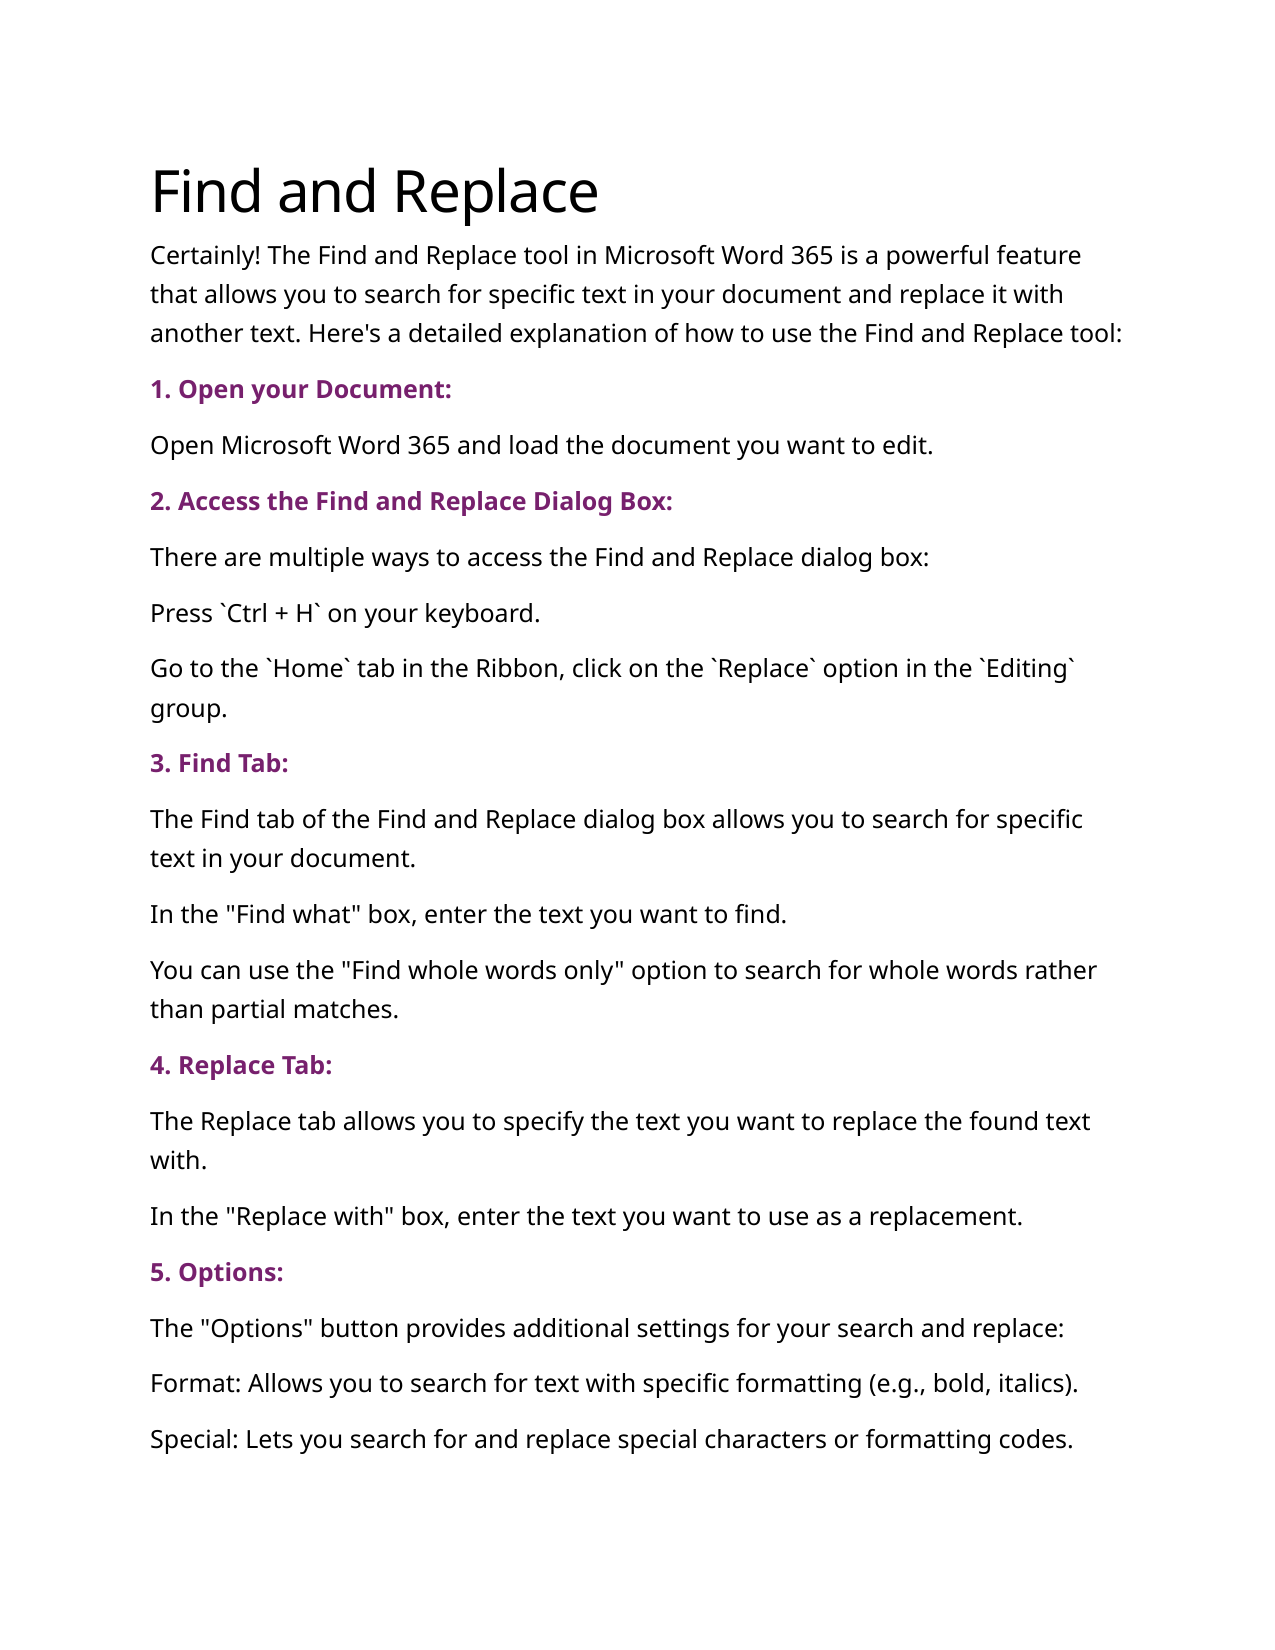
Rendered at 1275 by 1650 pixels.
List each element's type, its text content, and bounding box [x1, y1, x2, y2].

text You can use the "Find whole words only" option to search for whole words rather than partial matches. [150, 953, 1125, 1026]
title Find and Replace [150, 150, 1125, 229]
text There are multiple ways to access the Find and Replace dialog box: [150, 539, 1125, 573]
text Format: Allows you to search for text with specific formatting (e.g., bold, italics). [150, 1366, 1125, 1400]
text 2. Access the Find and Replace Dialog Box: [150, 484, 1125, 518]
text The Replace tab allows you to specify the text you want to replace the found text with. [150, 1104, 1125, 1177]
text The "Options" button provides additional settings for your search and replace: [150, 1310, 1125, 1344]
text 3. Find Tab: [150, 746, 1125, 780]
text Open Microsoft Word 365 and load the document you want to edit. [150, 428, 1125, 462]
text The Find tab of the Find and Replace dialog box allows you to search for specific text in your document. [150, 802, 1125, 875]
text 5. Options: [150, 1254, 1125, 1288]
text Certainly! The Find and Replace tool in Microsoft Word 365 is a powerful feature that allows you to search for specific text in your document and replace it with another text. Here's a detailed explanation of how to use the Find and Replace tool: [150, 238, 1125, 350]
text In the "Replace with" box, enter the text you want to use as a replacement. [150, 1199, 1125, 1233]
text 1. Open your Document: [150, 372, 1125, 406]
text In the "Find what" box, enter the text you want to find. [150, 897, 1125, 931]
text Special: Lets you search for and replace special characters or formatting codes. [150, 1422, 1125, 1456]
text Press `Ctrl + H` on your keyboard. [150, 595, 1125, 629]
text Go to the `Home` tab in the Ribbon, click on the `Replace` option in the `Editing` group. [150, 651, 1125, 724]
text 4. Replace Tab: [150, 1048, 1125, 1082]
